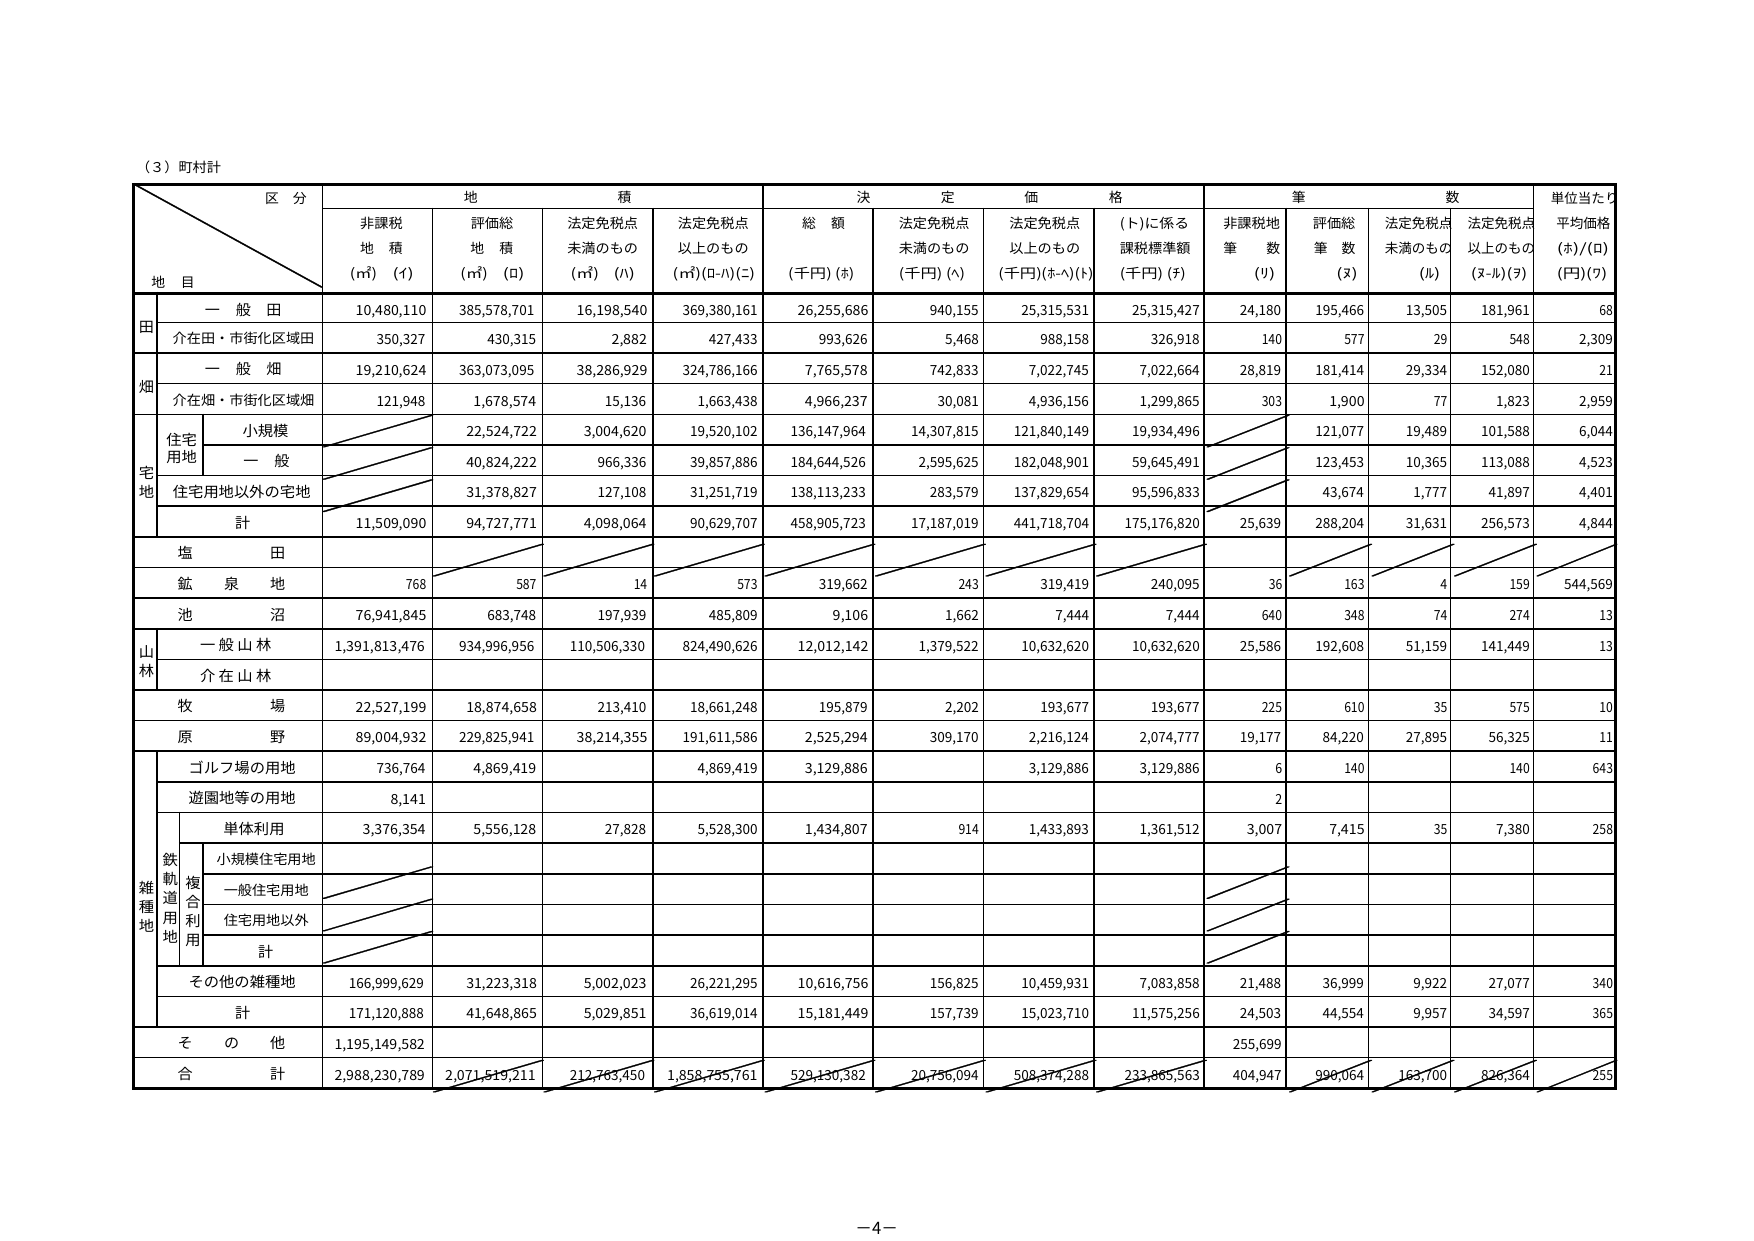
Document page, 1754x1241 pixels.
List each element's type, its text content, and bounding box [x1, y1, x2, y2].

table_cell [158, 295, 169, 321]
table_header [490, 186, 542, 208]
table_cell 27,895 [1369, 721, 1450, 750]
table_cell 11,575,256 [1095, 997, 1203, 1026]
table_cell 1,678,574 [433, 384, 542, 413]
table_header 定 [873, 186, 983, 208]
table_cell 21 [1534, 354, 1614, 383]
table_cell [1451, 875, 1533, 904]
table_cell 824,490,626 [654, 630, 762, 658]
table_cell 90,629,707 [654, 507, 762, 536]
table_cell [1095, 844, 1203, 873]
table_cell 7,415 [1287, 813, 1368, 842]
table_cell [1534, 1028, 1614, 1057]
table_cell の [219, 1028, 258, 1057]
table_cell [1287, 660, 1368, 689]
table_cell [1205, 844, 1285, 873]
table_header 区 [258, 186, 288, 292]
table_cell 175,176,820 [1095, 507, 1203, 536]
table_cell 合 [169, 1058, 197, 1087]
table_cell [1287, 936, 1368, 965]
table_cell 数 [1246, 233, 1280, 257]
table_cell [1095, 538, 1203, 567]
table_cell [874, 660, 983, 689]
table_cell (千円) (ﾁ) [1095, 257, 1203, 292]
table_cell 255,699 [1205, 1028, 1285, 1057]
table_cell [874, 538, 983, 567]
table_cell 2,202 [874, 691, 983, 720]
table_cell 256,573 [1451, 507, 1533, 536]
table_cell 573 [654, 568, 762, 597]
table_cell [288, 721, 322, 750]
table_cell [764, 1028, 872, 1057]
table_cell 10 [1534, 691, 1614, 720]
table_cell 5,556,128 [433, 813, 542, 842]
table_cell 10,616,756 [764, 967, 872, 996]
table_cell [1205, 905, 1285, 934]
table_cell (ﾇ-ﾙ)(ｦ) [1451, 257, 1533, 292]
table_cell 577 [1287, 323, 1368, 352]
table_cell 4,869,419 [433, 752, 542, 781]
table_cell 213,410 [543, 691, 652, 720]
table_cell 22,527,199 [323, 691, 432, 720]
table_cell 940,155 [874, 295, 983, 321]
table_cell [219, 721, 258, 750]
table_cell 1,433,893 [984, 813, 1093, 842]
table_cell 94,727,771 [433, 507, 542, 536]
table_cell (千円) (ﾍ) [874, 257, 983, 292]
table_cell 25,586 [1205, 630, 1285, 658]
table_cell 計 [158, 997, 322, 1026]
table_cell 458,905,723 [764, 507, 872, 536]
table_cell 24,180 [1205, 295, 1285, 321]
table_cell 牧 [169, 691, 197, 720]
table_cell [1287, 844, 1368, 873]
table_cell [288, 446, 322, 475]
table_cell 筆 [1205, 233, 1246, 257]
table_cell 121,840,149 [984, 415, 1093, 444]
table_header 価 [984, 186, 1094, 208]
table_cell (ﾛ) [490, 257, 542, 292]
table_cell 36,999 [1287, 967, 1368, 996]
table_cell 積 [490, 233, 542, 257]
table_cell 36,619,014 [654, 997, 762, 1026]
table_cell [323, 660, 432, 689]
table_cell 51,159 [1369, 630, 1450, 658]
table_cell 127,108 [543, 476, 652, 505]
table_cell (ﾘ) [1205, 257, 1285, 292]
table_cell [764, 936, 872, 965]
table_cell 田 [258, 538, 288, 567]
table_cell 683,748 [433, 599, 542, 628]
table_cell (㎡)(ﾛ-ﾊ)(ﾆ) [654, 257, 762, 292]
table_cell 212,763,450 [543, 1058, 652, 1087]
table_cell 19,210,624 [323, 354, 432, 383]
table_cell 般 [219, 354, 258, 383]
table_cell [1534, 538, 1614, 567]
table_cell 1,299,865 [1095, 384, 1203, 413]
table_cell [433, 875, 542, 904]
table_cell [543, 783, 652, 812]
table_cell [1205, 476, 1285, 505]
table_cell [169, 354, 197, 383]
table_cell 19,520,102 [654, 415, 762, 444]
table_cell 計 [204, 936, 322, 965]
table_cell ゴルフ場の用地 [158, 752, 322, 781]
table_cell 163 [1287, 568, 1368, 597]
table_cell 以上のもの [654, 233, 762, 257]
table_cell (ﾇ) [1287, 257, 1368, 292]
table_cell 以上のもの [1451, 233, 1533, 257]
table_cell 110,506,330 [543, 630, 652, 658]
table_cell [1287, 905, 1368, 934]
table_cell [874, 752, 983, 781]
table_cell 240,095 [1095, 568, 1203, 597]
table_cell [1369, 905, 1450, 934]
table_cell 池 [169, 599, 197, 628]
table_cell [654, 905, 762, 934]
table_cell [984, 783, 1093, 812]
table_cell そ [169, 1028, 197, 1057]
table_cell 2,525,294 [764, 721, 872, 750]
table_cell 163,700 [1369, 1058, 1450, 1087]
table_cell 15,181,449 [764, 997, 872, 1026]
table_cell [1451, 844, 1533, 873]
table_cell 3,129,886 [1095, 752, 1203, 781]
table_cell [874, 844, 983, 873]
table_cell 934,996,956 [433, 630, 542, 658]
table_cell [1205, 446, 1285, 475]
table_cell 182,048,901 [984, 446, 1093, 475]
table_cell [1287, 233, 1303, 257]
table_cell 140 [1287, 752, 1368, 781]
table_cell [219, 538, 258, 567]
table_cell [433, 660, 542, 689]
table_cell [764, 783, 872, 812]
table_cell 1,195,149,582 [323, 1028, 432, 1057]
table_cell [1095, 905, 1203, 934]
table_cell 41,648,865 [433, 997, 542, 1026]
table_cell 総 [764, 209, 819, 232]
table_cell 野 [258, 721, 288, 750]
table_cell 複合利用 [180, 844, 202, 965]
table_cell 1,391,813,476 [323, 630, 432, 658]
table_cell [197, 568, 219, 597]
table_cell 7,765,578 [764, 354, 872, 383]
table_cell 427,433 [654, 323, 762, 352]
table_cell [288, 1058, 322, 1087]
table_cell [197, 721, 219, 750]
table_cell [1369, 1028, 1450, 1057]
table_cell [169, 295, 197, 321]
table_cell 9,957 [1369, 997, 1450, 1026]
table_cell [543, 538, 652, 567]
table_cell [984, 905, 1093, 934]
table_cell 74 [1369, 599, 1450, 628]
table_cell 2,959 [1534, 384, 1614, 413]
table_cell 雑種地 [135, 752, 156, 1026]
table_cell 4 [1369, 568, 1450, 597]
table_cell 826,364 [1451, 1058, 1533, 1087]
table_cell [654, 660, 762, 689]
table_cell [1205, 660, 1285, 689]
table_cell 324,786,166 [654, 354, 762, 383]
table_cell [1451, 538, 1533, 567]
table_cell 640 [1205, 599, 1285, 628]
table_cell [197, 691, 219, 720]
table_cell 19,934,496 [1095, 415, 1203, 444]
table_cell 2 [1205, 783, 1285, 812]
table_cell 95,596,833 [1095, 476, 1203, 505]
table_cell [433, 905, 542, 934]
table_cell [1534, 660, 1614, 689]
table_cell 152,080 [1451, 354, 1533, 383]
table_header [1246, 186, 1280, 208]
table_cell [1205, 538, 1285, 567]
table_cell [1369, 752, 1450, 781]
table_cell [984, 936, 1093, 965]
table_cell 15,136 [543, 384, 652, 413]
table_cell 4,401 [1534, 476, 1614, 505]
table_cell [874, 905, 983, 934]
table_cell 369,380,161 [654, 295, 762, 321]
table_cell [1451, 1028, 1533, 1057]
table_cell [654, 875, 762, 904]
table_cell 1,379,522 [874, 630, 983, 658]
table_header 単位当たり [1534, 186, 1614, 208]
table_cell [288, 538, 322, 567]
table_cell [135, 1058, 169, 1087]
table_cell 140 [1451, 752, 1533, 781]
table_cell [1095, 875, 1203, 904]
table_header 地 [135, 186, 169, 292]
table_cell [135, 721, 169, 750]
table_cell [323, 936, 432, 965]
table_cell 385,578,701 [433, 295, 542, 321]
table_cell [1451, 936, 1533, 965]
table_cell 10,459,931 [984, 967, 1093, 996]
table_cell 4,936,156 [984, 384, 1093, 413]
table_cell 10,632,620 [1095, 630, 1203, 658]
table_cell 283,579 [874, 476, 983, 505]
table_cell 113,088 [1451, 446, 1533, 475]
table_cell 17,187,019 [874, 507, 983, 536]
table_cell [323, 538, 432, 567]
table_cell [1095, 783, 1203, 812]
table_cell [433, 844, 542, 873]
table_cell 9,106 [764, 599, 872, 628]
table_cell [543, 1028, 652, 1057]
table_cell 966,336 [543, 446, 652, 475]
table_cell 19,489 [1369, 415, 1450, 444]
table_cell 25,639 [1205, 507, 1285, 536]
table_cell 31,631 [1369, 507, 1450, 536]
table_cell 法定免税点 [984, 209, 1093, 232]
table_cell 121,077 [1287, 415, 1368, 444]
table_cell 数 [1328, 233, 1368, 257]
table_cell [543, 875, 652, 904]
table_cell 25,315,427 [1095, 295, 1203, 321]
table_cell 9,922 [1369, 967, 1450, 996]
table_header [543, 186, 602, 208]
table_cell 136,147,964 [764, 415, 872, 444]
table_cell [654, 1028, 762, 1057]
table_cell 法定免税点 [874, 209, 983, 232]
table_cell 643 [1534, 752, 1614, 781]
table_cell 10,480,110 [323, 295, 432, 321]
table_cell 介在畑・市街化区域畑 [158, 384, 322, 413]
table_cell 28,819 [1205, 354, 1285, 383]
table_cell 36 [1205, 568, 1285, 597]
table_cell 地 [323, 233, 380, 257]
table_cell 89,004,932 [323, 721, 432, 750]
table_cell [543, 660, 652, 689]
table_cell 田 [258, 295, 288, 321]
table_cell 123,453 [1287, 446, 1368, 475]
table_cell 一般住宅用地 [204, 875, 322, 904]
table_header 数 [1368, 186, 1533, 208]
table_cell 5,468 [874, 323, 983, 352]
table_cell [1369, 875, 1450, 904]
table_cell 4,966,237 [764, 384, 872, 413]
table_cell 68 [1534, 295, 1614, 321]
table_cell 場 [258, 691, 288, 720]
table_cell [1534, 844, 1614, 873]
table_cell 13 [1534, 630, 1614, 658]
table_cell [1369, 783, 1450, 812]
table_cell 84,220 [1287, 721, 1368, 750]
table_cell 3,129,886 [984, 752, 1093, 781]
table_cell [764, 660, 872, 689]
table_cell 20,756,094 [874, 1058, 983, 1087]
table_cell [288, 354, 322, 383]
table_cell 鉄軌道用地 [158, 813, 179, 965]
table_cell [1534, 905, 1614, 934]
table_cell 485,809 [654, 599, 762, 628]
table_cell 14 [543, 568, 652, 597]
table_cell 303 [1205, 384, 1285, 413]
table_cell [1534, 936, 1614, 965]
table_cell [1095, 660, 1203, 689]
table_cell 介在田・市街化区域田 [158, 323, 322, 352]
table_cell [288, 295, 322, 321]
table_cell 30,081 [874, 384, 983, 413]
table_cell 610 [1287, 691, 1368, 720]
table_cell (円)(ﾜ) [1534, 257, 1614, 292]
table_cell 184,644,526 [764, 446, 872, 475]
table_cell 4,523 [1534, 446, 1614, 475]
table_cell 38,214,355 [543, 721, 652, 750]
table_header 積 [602, 186, 653, 208]
table_cell [1534, 875, 1614, 904]
table_cell 住宅用地 [158, 415, 202, 475]
table_cell [323, 905, 432, 934]
table_cell 課税標準額 [1095, 233, 1203, 257]
table_cell 鉱 [169, 568, 197, 597]
table_cell 77 [1369, 384, 1450, 413]
table_cell [219, 599, 258, 628]
table_cell 21,488 [1205, 967, 1285, 996]
table_cell 山林 [135, 630, 156, 689]
table_header 筆 [1280, 186, 1303, 208]
table_cell 地 [433, 233, 490, 257]
table_cell 993,626 [764, 323, 872, 352]
table_header 決 [846, 186, 873, 208]
table_cell 6,044 [1534, 415, 1614, 444]
table_cell (ｲ) [380, 257, 432, 292]
table_cell 一 [197, 295, 219, 321]
table_cell 7,022,664 [1095, 354, 1203, 383]
table_cell 742,833 [874, 354, 983, 383]
table_cell 10,632,620 [984, 630, 1093, 658]
table_cell 243 [874, 568, 983, 597]
table_cell [543, 844, 652, 873]
table_cell 138,113,233 [764, 476, 872, 505]
table_cell [874, 936, 983, 965]
table_cell [323, 446, 432, 475]
table_cell 般 [219, 295, 258, 321]
table_cell 以上のもの [984, 233, 1093, 257]
table_cell 15,023,710 [984, 997, 1093, 1026]
table_cell 遊園地等の用地 [158, 783, 322, 812]
table_header [1328, 186, 1368, 208]
table_cell 990,064 [1287, 1058, 1368, 1087]
table_cell 法定免税点 [543, 209, 652, 232]
table_cell [1095, 936, 1203, 965]
table_cell 1,777 [1369, 476, 1450, 505]
table_header [219, 186, 258, 292]
table_cell [846, 209, 872, 232]
table_cell 348 [1287, 599, 1368, 628]
table_cell 未満のもの [543, 233, 652, 257]
table_cell [1205, 415, 1285, 444]
table_cell 141,449 [1451, 630, 1533, 658]
table_cell 31,251,719 [654, 476, 762, 505]
table_cell [1369, 538, 1450, 567]
table_cell 2,074,777 [1095, 721, 1203, 750]
table_cell [135, 599, 169, 628]
table_cell [197, 538, 219, 567]
table_cell [1369, 844, 1450, 873]
table_cell 914 [874, 813, 983, 842]
table_cell 166,999,629 [323, 967, 432, 996]
table_cell 309,170 [874, 721, 983, 750]
table_cell 171,120,888 [323, 997, 432, 1026]
table_cell 7,444 [1095, 599, 1203, 628]
table_cell 548 [1451, 323, 1533, 352]
table_cell 24,503 [1205, 997, 1285, 1026]
table_cell 10,365 [1369, 446, 1450, 475]
table_header [323, 186, 380, 208]
table_cell 140 [1205, 323, 1285, 352]
table_cell [158, 354, 169, 383]
table_cell 18,874,658 [433, 691, 542, 720]
table_cell 積 [380, 233, 432, 257]
table_cell 575 [1451, 691, 1533, 720]
table_cell [433, 936, 542, 965]
table_cell 441,718,704 [984, 507, 1093, 536]
table_cell [1451, 783, 1533, 812]
table_cell 法定免税点 [1369, 209, 1450, 232]
table_cell 計 [158, 507, 322, 536]
table_cell 8,141 [323, 783, 432, 812]
table_cell [764, 844, 872, 873]
table_cell [1369, 660, 1450, 689]
table_cell [984, 875, 1093, 904]
table_cell 736,764 [323, 752, 432, 781]
table_cell [1205, 875, 1285, 904]
table_cell [764, 905, 872, 934]
table_cell (㎡) [543, 257, 602, 292]
table_cell [654, 538, 762, 567]
table_cell 229,825,941 [433, 721, 542, 750]
table_cell [1451, 905, 1533, 934]
table_cell 6 [1205, 752, 1285, 781]
table_cell [197, 1028, 219, 1057]
table_cell 44,554 [1287, 997, 1368, 1026]
table_cell 1,858,755,761 [654, 1058, 762, 1087]
table_cell 508,374,288 [984, 1058, 1093, 1087]
table_cell 181,961 [1451, 295, 1533, 321]
table_cell 258 [1534, 813, 1614, 842]
table_cell 泉 [219, 568, 258, 597]
table_cell 319,662 [764, 568, 872, 597]
table_cell 田 [135, 295, 156, 352]
table_cell [135, 1028, 169, 1057]
table_cell [764, 233, 872, 257]
table_cell 181,414 [1287, 354, 1368, 383]
table_cell 156,825 [874, 967, 983, 996]
table_cell [1369, 936, 1450, 965]
table_cell (ﾊ) [602, 257, 652, 292]
table_cell (ト)に係る [1095, 209, 1203, 232]
table_cell 76,941,845 [323, 599, 432, 628]
table_cell 56,325 [1451, 721, 1533, 750]
table_cell 未満のもの [1369, 233, 1450, 257]
table_cell 介 在 山 林 [158, 660, 322, 689]
table_header 目 [169, 186, 197, 292]
table_cell [1534, 783, 1614, 812]
table_cell [135, 568, 169, 597]
table_header 分 [288, 186, 322, 292]
table_cell [288, 568, 322, 597]
table_cell 住宅用地以外 [204, 905, 322, 934]
table_cell [543, 752, 652, 781]
table_cell 13,505 [1369, 295, 1450, 321]
table_cell [288, 691, 322, 720]
table_cell 未満のもの [874, 233, 983, 257]
table_cell [323, 476, 432, 505]
table_cell 地 [258, 568, 288, 597]
table_cell 小規模住宅用地 [204, 844, 322, 873]
table_cell 小規模 [204, 415, 322, 444]
table_cell 193,677 [984, 691, 1093, 720]
table_cell [984, 660, 1093, 689]
table_cell [543, 905, 652, 934]
table_cell 101,588 [1451, 415, 1533, 444]
table_cell [543, 936, 652, 965]
table_cell [874, 875, 983, 904]
table_cell 2,595,625 [874, 446, 983, 475]
table_cell [1287, 1028, 1368, 1057]
table_cell 326,918 [1095, 323, 1203, 352]
table_cell [654, 783, 762, 812]
table_cell 195,466 [1287, 295, 1368, 321]
table_cell 233,865,563 [1095, 1058, 1203, 1087]
table_cell 5,002,023 [543, 967, 652, 996]
table_cell [433, 1028, 542, 1057]
table_cell 225 [1205, 691, 1285, 720]
table_cell (ﾙ) [1369, 257, 1450, 292]
table_cell 宅地 [135, 415, 156, 536]
table_cell [1287, 875, 1368, 904]
table_cell 評価総 [433, 209, 542, 232]
table_cell [764, 875, 872, 904]
table_cell 26,255,686 [764, 295, 872, 321]
table_cell [288, 1028, 322, 1057]
table_cell [323, 844, 432, 873]
table_cell 原 [169, 721, 197, 750]
table_cell 1,823 [1451, 384, 1533, 413]
table_cell 59,645,491 [1095, 446, 1203, 475]
table_cell 法定免税点 [654, 209, 762, 232]
table_cell 340 [1534, 967, 1614, 996]
table_cell 単体利用 [180, 813, 322, 842]
table_cell 529,130,382 [764, 1058, 872, 1087]
table_cell 4,098,064 [543, 507, 652, 536]
table_cell 39,857,886 [654, 446, 762, 475]
table_cell [1451, 660, 1533, 689]
table_cell 筆 [1303, 233, 1328, 257]
table_cell [1205, 936, 1285, 965]
table_cell 137,829,654 [984, 476, 1093, 505]
table_cell (千円)(ﾎ-ﾍ)(ﾄ) [984, 257, 1093, 292]
table_cell 計 [258, 1058, 288, 1087]
table_cell 29,334 [1369, 354, 1450, 383]
table_header [819, 186, 846, 208]
table_cell 一 [197, 354, 219, 383]
table_cell 7,380 [1451, 813, 1533, 842]
table_cell 35 [1369, 691, 1450, 720]
table_cell 5,528,300 [654, 813, 762, 842]
table_cell [323, 875, 432, 904]
table_cell 988,158 [984, 323, 1093, 352]
table_cell 19,177 [1205, 721, 1285, 750]
table_cell 26,221,295 [654, 967, 762, 996]
table_cell 193,677 [1095, 691, 1203, 720]
table_cell 31,223,318 [433, 967, 542, 996]
table_cell 13 [1534, 599, 1614, 628]
table_cell 1,662 [874, 599, 983, 628]
table_cell 38,286,929 [543, 354, 652, 383]
table_cell 34,597 [1451, 997, 1533, 1026]
table_cell [323, 415, 432, 444]
table_cell 430,315 [433, 323, 542, 352]
table_cell [219, 691, 258, 720]
table_cell 43,674 [1287, 476, 1368, 505]
table_cell 住宅用地以外の宅地 [158, 476, 322, 505]
table_cell 319,419 [984, 568, 1093, 597]
table_cell 5,029,851 [543, 997, 652, 1026]
table_cell 般 [258, 446, 288, 475]
table_cell 法定免税点 [1451, 209, 1533, 232]
table_cell (㎡) [433, 257, 490, 292]
table_cell [654, 844, 762, 873]
table_cell 1,361,512 [1095, 813, 1203, 842]
table_cell 4,844 [1534, 507, 1614, 536]
table_cell 非課税地 [1205, 209, 1285, 232]
table_cell 27,828 [543, 813, 652, 842]
table_cell [984, 1028, 1093, 1057]
table_cell [874, 1028, 983, 1057]
table_cell 額 [819, 209, 846, 232]
table_cell 7,022,745 [984, 354, 1093, 383]
table_cell [135, 538, 169, 567]
table_cell 363,073,095 [433, 354, 542, 383]
table_header [653, 186, 762, 208]
table_cell [1095, 1028, 1203, 1057]
table_cell 2,309 [1534, 323, 1614, 352]
table_cell 畑 [135, 354, 156, 413]
table_cell 一 [219, 446, 258, 475]
table_cell 587 [433, 568, 542, 597]
table_cell 197,939 [543, 599, 652, 628]
table_cell 404,947 [1205, 1058, 1285, 1087]
table_cell 非課税 [323, 209, 432, 232]
table_cell 一 般 山 林 [158, 630, 322, 658]
table_cell 29 [1369, 323, 1450, 352]
table_cell 1,663,438 [654, 384, 762, 413]
table_cell 40,824,222 [433, 446, 542, 475]
table_cell [433, 538, 542, 567]
table_cell 121,948 [323, 384, 432, 413]
table_cell 22,524,722 [433, 415, 542, 444]
table_cell 768 [323, 568, 432, 597]
table_cell 塩 [169, 538, 197, 567]
table_cell 41,897 [1451, 476, 1533, 505]
table_header [1205, 186, 1246, 208]
table_cell (ﾎ)/(ﾛ) [1534, 233, 1614, 257]
table_cell [764, 538, 872, 567]
table_cell 350,327 [323, 323, 432, 352]
table_cell 11,509,090 [323, 507, 432, 536]
table_cell 18,661,248 [654, 691, 762, 720]
table_cell [204, 446, 219, 475]
table_cell [197, 599, 219, 628]
table_cell 274 [1451, 599, 1533, 628]
table_cell 31,378,827 [433, 476, 542, 505]
table_cell [874, 783, 983, 812]
table_cell 他 [258, 1028, 288, 1057]
table_header 地 [433, 186, 490, 208]
table_cell 評価総 [1287, 209, 1368, 232]
table_cell 3,004,620 [543, 415, 652, 444]
table_cell 3,007 [1205, 813, 1285, 842]
table_cell 255 [1534, 1058, 1614, 1087]
table_cell 365 [1534, 997, 1614, 1026]
table_cell 288,204 [1287, 507, 1368, 536]
table_cell 191,611,586 [654, 721, 762, 750]
table_header [197, 186, 219, 292]
table_cell 2,216,124 [984, 721, 1093, 750]
table_cell 159 [1451, 568, 1533, 597]
table_cell 11 [1534, 721, 1614, 750]
table_cell (㎡) [323, 257, 380, 292]
table_cell [1287, 783, 1368, 812]
table_cell [433, 783, 542, 812]
table_cell 157,739 [874, 997, 983, 1026]
table_cell 沼 [258, 599, 288, 628]
table_cell [984, 538, 1093, 567]
table_cell (千円) (ﾎ) [764, 257, 872, 292]
table_cell [288, 599, 322, 628]
table_cell 畑 [258, 354, 288, 383]
table_cell 12,012,142 [764, 630, 872, 658]
table_cell [984, 844, 1093, 873]
table_cell [1280, 233, 1285, 257]
table_cell [1287, 538, 1368, 567]
table_cell 16,198,540 [543, 295, 652, 321]
table_header [1303, 186, 1328, 208]
table_cell 3,129,886 [764, 752, 872, 781]
table_cell [197, 1058, 219, 1087]
table_cell その他の雑種地 [158, 967, 322, 996]
table_header 格 [1094, 186, 1203, 208]
table_cell 7,083,858 [1095, 967, 1203, 996]
table_cell 25,315,531 [984, 295, 1093, 321]
table_cell 1,900 [1287, 384, 1368, 413]
table_header [380, 186, 432, 208]
table_cell 27,077 [1451, 967, 1533, 996]
table_cell 195,879 [764, 691, 872, 720]
table_cell 平均価格 [1534, 208, 1614, 232]
table_cell 2,988,230,789 [323, 1058, 432, 1087]
table_cell 4,869,419 [654, 752, 762, 781]
table_cell 2,882 [543, 323, 652, 352]
text （３）町村計 [136, 157, 1668, 177]
table_header [764, 186, 819, 208]
table_cell 1,434,807 [764, 813, 872, 842]
table_cell [219, 1058, 258, 1087]
table_cell 192,608 [1287, 630, 1368, 658]
table_cell 7,444 [984, 599, 1093, 628]
table_cell [135, 691, 169, 720]
table_cell 35 [1369, 813, 1450, 842]
table_cell 2,071,519,211 [433, 1058, 542, 1087]
table_cell 14,307,815 [874, 415, 983, 444]
table_cell 544,569 [1534, 568, 1614, 597]
table_cell [654, 936, 762, 965]
table_cell 3,376,354 [323, 813, 432, 842]
